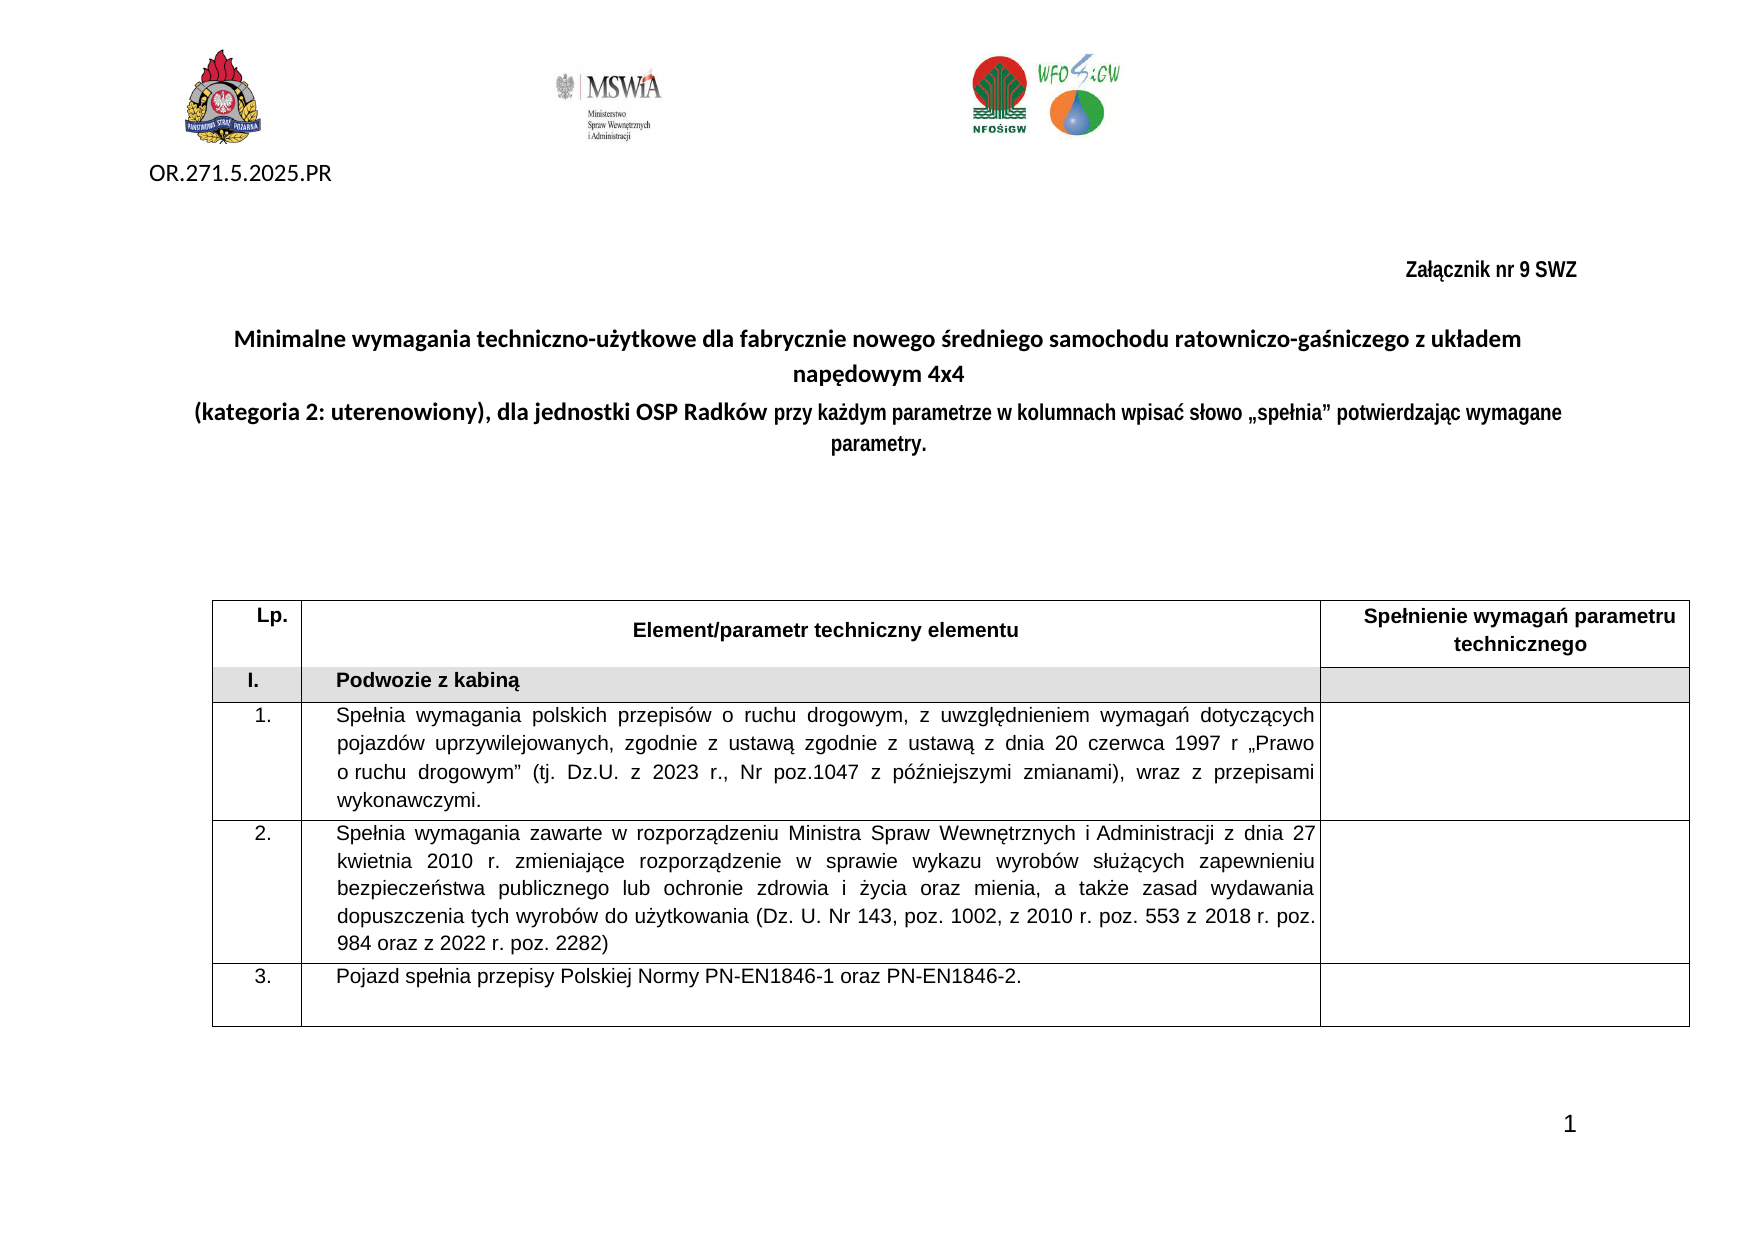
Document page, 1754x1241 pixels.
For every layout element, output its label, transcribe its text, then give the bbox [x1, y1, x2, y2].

text (kategoria 2: uterenowiony), dla jednostki OSP Radków przy każdym parametrze w kolumnach wpisać słowo „spełnia” potwierdzając wymagane parametry. [179, 396, 1577, 456]
table_cell [213, 964, 301, 1026]
table_cell [1497, 821, 1689, 962]
table_cell Spełnia wymagania polskich przepisów o ruchu drogowym, z uwzględnieniem wymagań dotyczących pojazdów uprzywilejowanych, zgodnie z ustawą zgodnie z ustawą z dnia 20 czerwca 1997 r „Prawo o ruchu drogowym” (tj. Dz.U. z 2023 r., Nr poz.1047 z późniejszymi zmianami), wraz z przepisami wykonawczymi. [302, 703, 1320, 820]
table_header Lp. [213, 601, 301, 667]
text Minimalne wymagania techniczno-użytkowe dla fabrycznie nowego średniego samochodu ratowniczo-gaśniczego z układem napędowym 4x4 [179, 323, 1577, 388]
table_cell [213, 821, 301, 962]
table_header Spełnienie wymagań parametru technicznego [1321, 601, 1689, 667]
table_cell [1321, 821, 1497, 962]
table_cell [1321, 964, 1497, 1026]
table_cell Pojazd spełnia przepisy Polskiej Normy PN-EN1846-1 oraz PN-EN1846-2. [302, 964, 1320, 1026]
table_cell [1321, 703, 1497, 820]
text Załącznik nr 9 SWZ [179, 256, 1577, 283]
table_header Element/parametr techniczny elementu [302, 601, 1320, 667]
table_cell [1497, 703, 1689, 820]
table_cell [213, 703, 301, 820]
table_cell I. [213, 667, 301, 702]
table_cell [1321, 668, 1689, 702]
picture [964, 43, 1126, 152]
picture [148, 44, 302, 144]
picture [551, 48, 666, 161]
table_cell Spełnia wymagania zawarte w rozporządzeniu Ministra Spraw Wewnętrznych i Administracji z dnia 27 kwietnia 2010 r. zmieniające rozporządzenie w sprawie wykazu wyrobów służących zapewnieniu bezpieczeństwa publicznego lub ochronie zdrowia i życia oraz mienia, a także zasad wydawania dopuszczenia tych wyrobów do użytkowania (Dz. U. Nr 143, poz. 1002, z 2010 r. poz. 553 z 2018 r. poz. 984 oraz z 2022 r. poz. 2282) [302, 821, 1320, 962]
table_cell [1497, 964, 1689, 1026]
table_cell Podwozie z kabiną [302, 667, 1320, 702]
